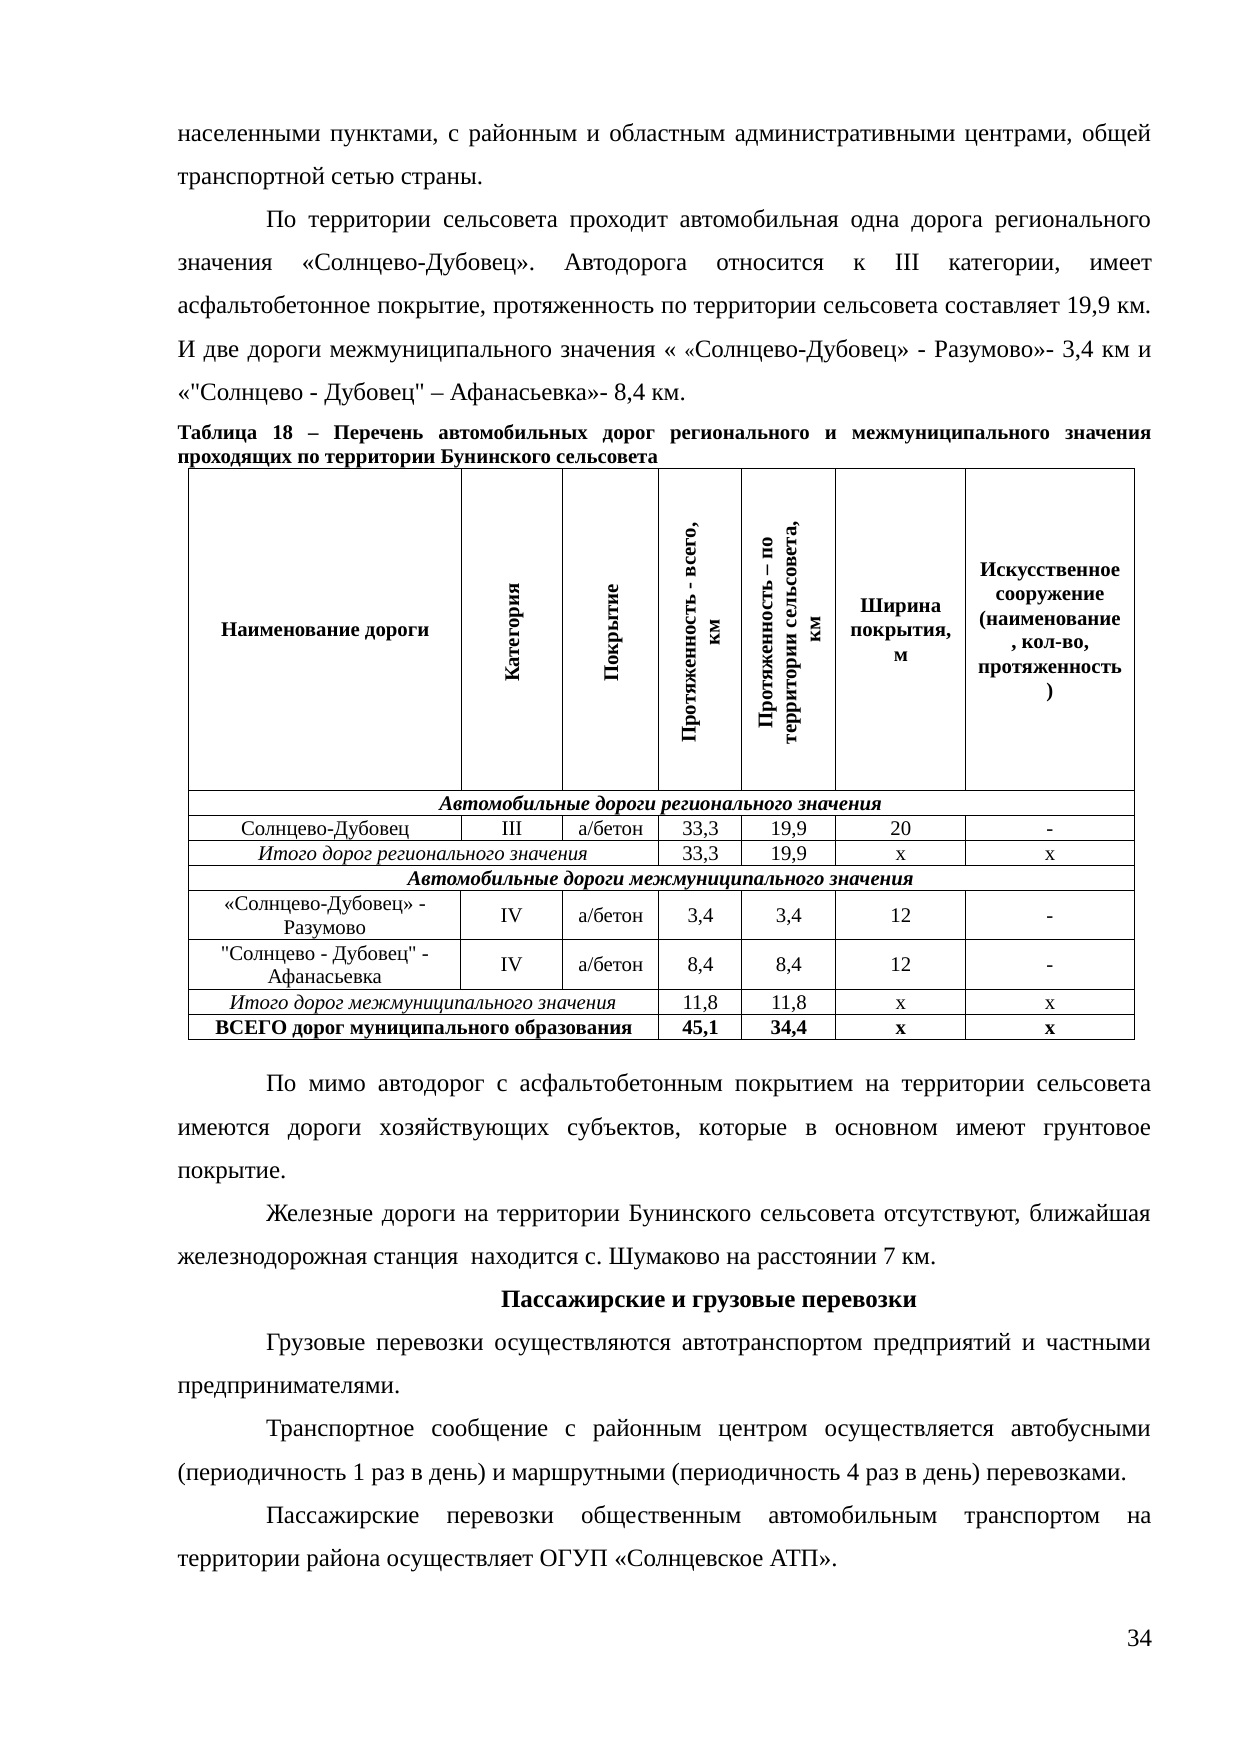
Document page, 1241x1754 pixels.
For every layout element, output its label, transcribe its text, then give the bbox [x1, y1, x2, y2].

table_cell х [836, 1015, 965, 1039]
table_cell - [966, 891, 1134, 939]
table_cell III [462, 816, 562, 840]
table_cell 11,8 [742, 990, 835, 1014]
table_cell 33,3 [659, 841, 741, 865]
table_cell х [836, 841, 965, 865]
table_cell Автомобильные дороги регионального значения [189, 791, 1134, 815]
table_cell «Солнцево-Дубовец» -Разумово [189, 891, 460, 939]
table_cell х [836, 990, 965, 1014]
table_cell 45,1 [659, 1015, 741, 1039]
table_cell х [966, 1015, 1134, 1039]
table_header Покрытие [563, 469, 658, 790]
table_cell Солнцево-Дубовец [189, 816, 461, 840]
table_cell - [966, 940, 1134, 988]
table_cell 20 [836, 816, 965, 840]
table_cell "Солнцево - Дубовец" - Афанасьевка [189, 940, 460, 988]
table_header Наименование дороги [189, 469, 461, 790]
text Грузовые перевозки осуществляются автотранспортом предприятий и частными предпринимателями. [177, 1327, 1152, 1399]
table_cell Автомобильные дороги межмуниципального значения [189, 866, 1134, 890]
text Таблица 18 – Перечень автомобильных дорог регионального и межмуниципального значения проходящих по территории Бунинского сельсовета [177, 420, 1152, 468]
table_cell ВСЕГО дорог муниципального образования [189, 1015, 658, 1039]
table_cell 19,9 [742, 841, 835, 865]
text Транспортное сообщение с районным центром осуществляется автобусными (периодичность 1 раз в день) и маршрутными (периодичность 4 раз в день) перевозками. [177, 1413, 1152, 1485]
table_cell 34,4 [742, 1015, 835, 1039]
table_cell 12 [836, 940, 965, 988]
table_cell 8,4 [659, 940, 741, 988]
table_header Категория [462, 469, 562, 790]
table_cell х [966, 841, 1134, 865]
table_cell а/бетон [563, 940, 658, 988]
table_cell 12 [836, 891, 965, 939]
table_cell 11,8 [659, 990, 741, 1014]
table_cell а/бетон [563, 891, 658, 939]
text Пассажирские перевозки общественным автомобильным транспортом на территории района осуществляет ОГУП «Солнцевское АТП». [177, 1500, 1152, 1572]
text По мимо автодорог с асфальтобетонным покрытием на территории сельсовета имеются дороги хозяйствующих субъектов, которые в основном имеют грунтовое покрытие. [177, 1068, 1152, 1183]
table_cell 3,4 [659, 891, 741, 939]
table_header Протяженность - всего, км [659, 469, 741, 790]
table_cell а/бетон [563, 816, 658, 840]
table_cell - [966, 816, 1134, 840]
table_header Искусственное сооружение (наименование, кол-во, протяженность) [966, 469, 1134, 790]
table_cell 19,9 [742, 816, 835, 840]
table_cell IV [461, 940, 562, 988]
table_cell 8,4 [742, 940, 835, 988]
text Железные дороги на территории Бунинского сельсовета отсутствуют, ближайшая железнодорожная станция находится с. Шумаково на расстоянии 7 км. [177, 1198, 1152, 1270]
table_cell 3,4 [742, 891, 835, 939]
table_cell IV [461, 891, 562, 939]
table_cell 33,3 [659, 816, 741, 840]
table_cell х [966, 990, 1134, 1014]
table_cell Итого дорог регионального значения [189, 841, 658, 865]
table_cell Итого дорог межмуниципального значения [189, 990, 658, 1014]
table_header Протяженность – по территории сельсовета, км [742, 469, 835, 790]
text По территории сельсовета проходит автомобильная одна дорога регионального значения «Солнцево-Дубовец». Автодорога относится к III категории, имеет асфальтобетонное покрытие, протяженность по территории сельсовета составляет 19,9 км. И две дороги межмуниципального значения « «Солнцево-Дубовец» - Разумово»- 3,4 км и «"Солнцево - Дубовец" – Афанасьевка»- 8,4 км. [177, 204, 1152, 406]
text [177, 118, 1152, 190]
table_header Ширина покрытия, м [836, 469, 965, 790]
text Пассажирские и грузовые перевозки [177, 1284, 1152, 1313]
